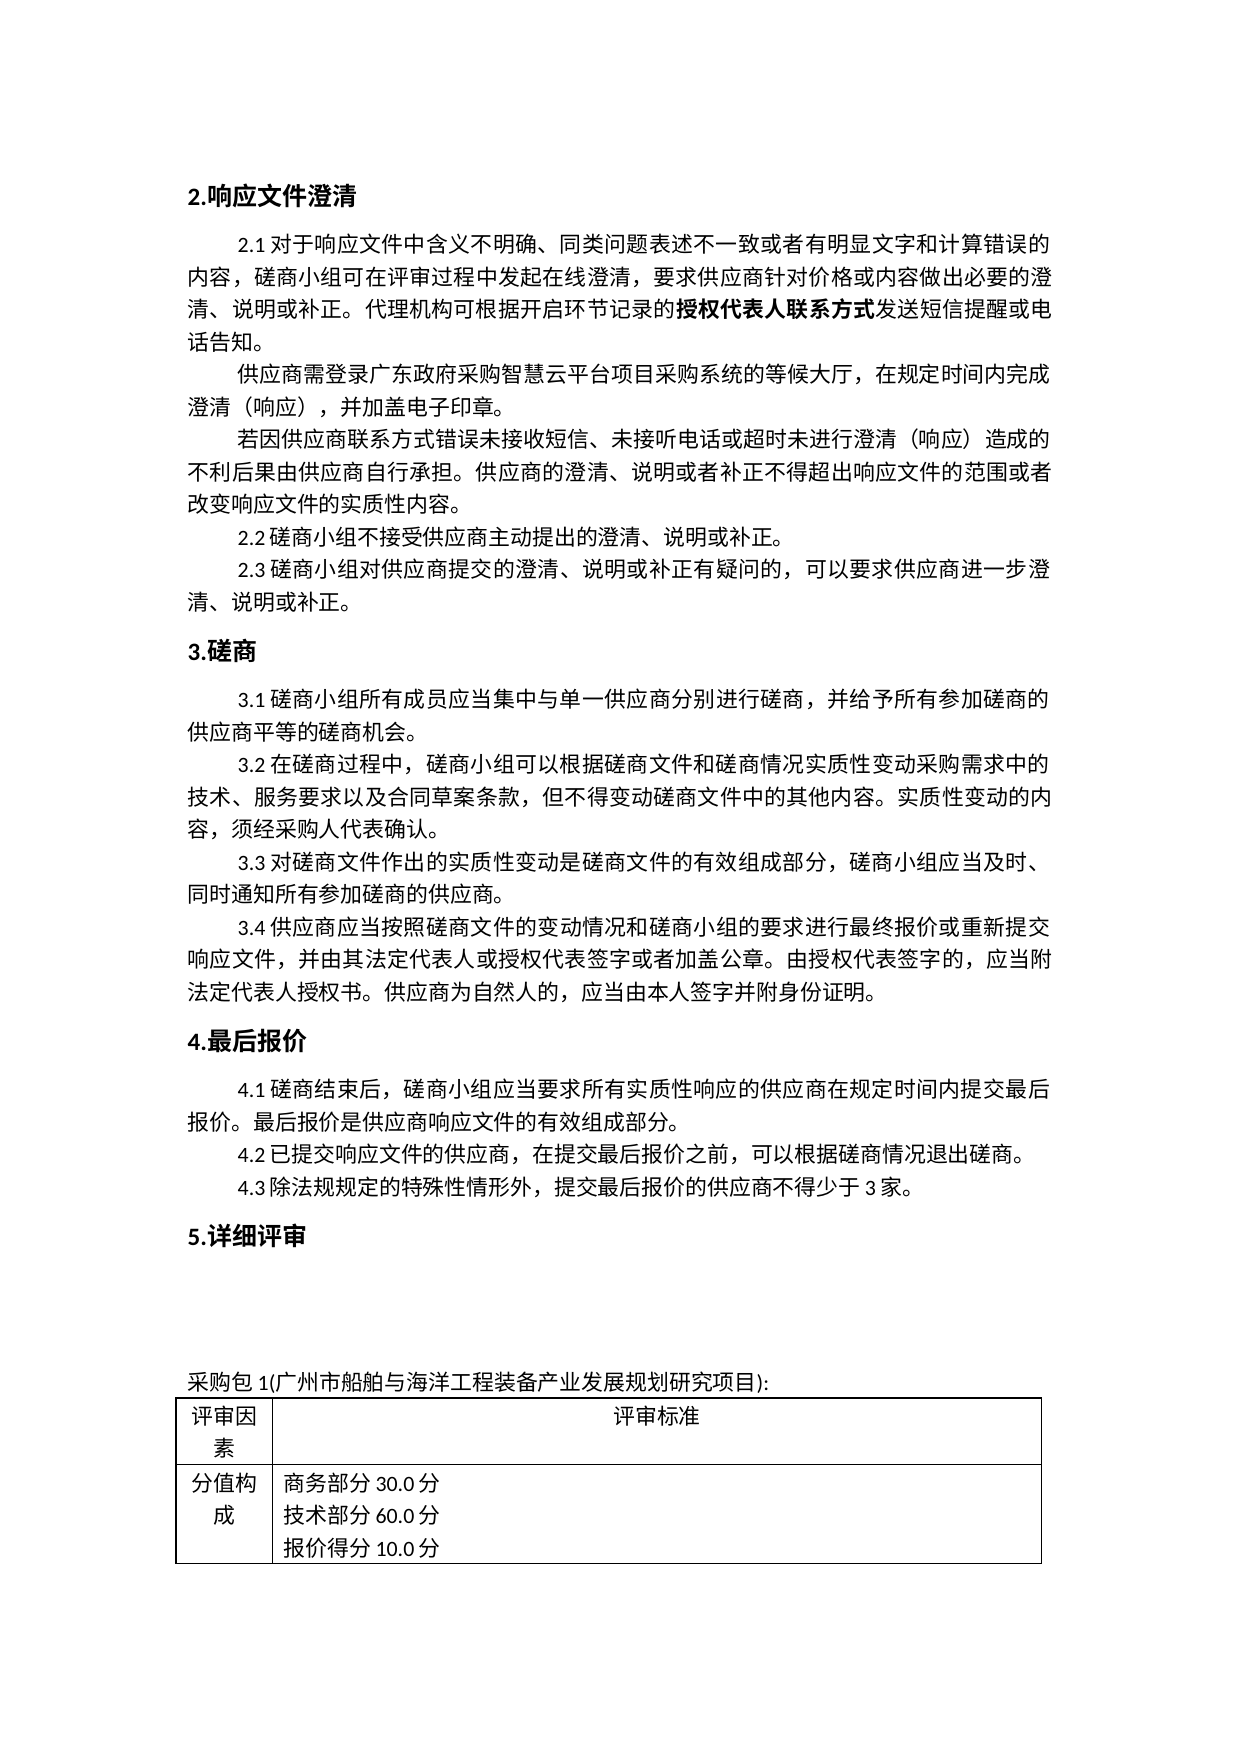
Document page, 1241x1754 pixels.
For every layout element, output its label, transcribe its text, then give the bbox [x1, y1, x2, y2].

text 3.3对磋商文件作出的实质性变动是磋商文件的有效组成部分，磋商小组应当及时、同时通知所有参加磋商的供应商。 [187, 844, 1053, 909]
text 2.1对于响应文件中含义不明确、同类问题表述不一致或者有明显文字和计算错误的内容，磋商小组可在评审过程中发起在线澄清，要求供应商针对价格或内容做出必要的澄清、说明或补正。代理机构可根据开启环节记录的授权代表人联系方式发送短信提醒或电话告知。 [187, 227, 1053, 357]
text 4.3除法规规定的特殊性情形外，提交最后报价的供应商不得少于3家。 [187, 1169, 1053, 1202]
text 3.4供应商应当按照磋商文件的变动情况和磋商小组的要求进行最终报价或重新提交响应文件，并由其法定代表人或授权代表签字或者加盖公章。由授权代表签字的，应当附法定代表人授权书。供应商为自然人的，应当由本人签字并附身份证明。 [187, 909, 1053, 1007]
text 供应商需登录广东政府采购智慧云平台项目采购系统的等候大厅，在规定时间内完成澄清（响应），并加盖电子印章。 [187, 357, 1053, 422]
table_cell 分值构成 [177, 1465, 272, 1563]
text 若因供应商联系方式错误未接收短信、未接听电话或超时未进行澄清（响应）造成的不利后果由供应商自行承担。供应商的澄清、说明或者补正不得超出响应文件的范围或者改变响应文件的实质性内容。 [187, 422, 1053, 519]
text 2.3磋商小组对供应商提交的澄清、说明或补正有疑问的，可以要求供应商进一步澄清、说明或补正。 [187, 552, 1053, 617]
text 采购包1(广州市船舶与海洋工程装备产业发展规划研究项目): [187, 1364, 1053, 1397]
text 3.2在磋商过程中，磋商小组可以根据磋商文件和磋商情况实质性变动采购需求中的技术、服务要求以及合同草案条款，但不得变动磋商文件中的其他内容。实质性变动的内容，须经采购人代表确认。 [187, 747, 1053, 844]
text 4.最后报价 [187, 1007, 1053, 1072]
table_cell 商务部分30.0分 技术部分60.0分 报价得分10.0分 [273, 1465, 1041, 1563]
text 4.2已提交响应文件的供应商，在提交最后报价之前，可以根据磋商情况退出磋商。 [187, 1137, 1053, 1169]
text 4.1磋商结束后，磋商小组应当要求所有实质性响应的供应商在规定时间内提交最后报价。最后报价是供应商响应文件的有效组成部分。 [187, 1072, 1053, 1137]
text 2.响应文件澄清 [187, 162, 1053, 227]
table_header 评审因素 [177, 1399, 272, 1463]
text 3.1磋商小组所有成员应当集中与单一供应商分别进行磋商，并给予所有参加磋商的供应商平等的磋商机会。 [187, 682, 1053, 747]
text 2.2磋商小组不接受供应商主动提出的澄清、说明或补正。 [187, 519, 1053, 552]
text 5.详细评审 [187, 1202, 1053, 1267]
text 3.磋商 [187, 617, 1053, 682]
table_header 评审标准 [273, 1399, 1041, 1463]
